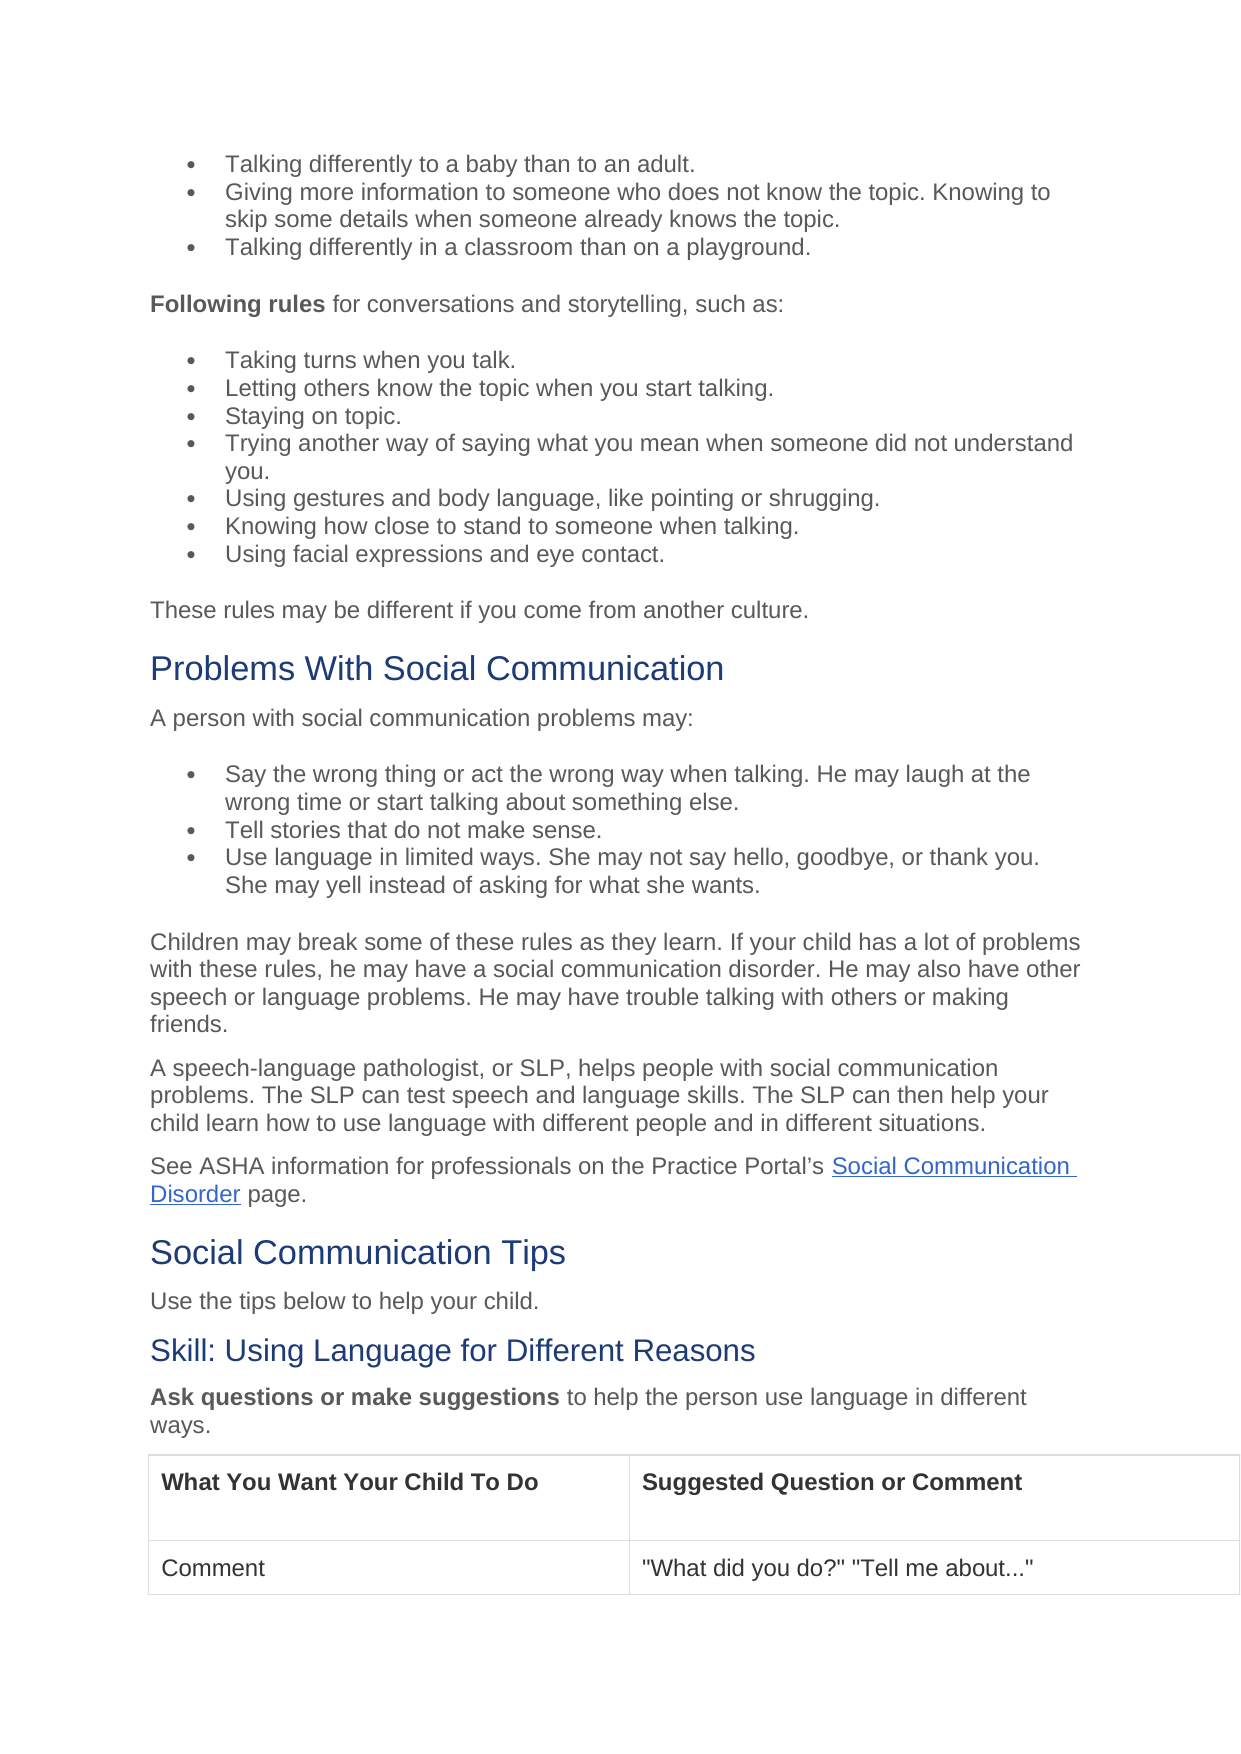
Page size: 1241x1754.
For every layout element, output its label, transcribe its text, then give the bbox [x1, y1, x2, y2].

list Use language in limited ways. She may not say hello, goodbye, or thank you. She may yell instead of asking for what she wants. [187, 843, 1090, 898]
list Giving more information to someone who does not know the topic. Knowing to skip some details when someone already knows the topic. [187, 178, 1090, 233]
text A speech-language pathologist, or SLP, helps people with social communication problems. The SLP can test speech and language skills. The SLP can then help your child learn how to use language with different people and in different situations. [150, 1054, 1090, 1136]
text See ASHA information for professionals on the Practice Portal’s Social Communication Disorder page. [150, 1152, 1090, 1207]
text These rules may be different if you come from another culture. [150, 596, 1090, 624]
table_cell Comment [149, 1541, 629, 1594]
text A person with social communication problems may: [150, 704, 1090, 731]
list Staying on topic. [187, 402, 1090, 429]
list Using gestures and body language, like pointing or shrugging. [187, 484, 1090, 512]
list Taking turns when you talk. [187, 346, 1090, 374]
list Talking differently to a baby than to an adult. [187, 150, 1090, 178]
table_header Suggested Question or Comment [630, 1456, 1239, 1539]
list Trying another way of saying what you mean when someone did not understand you. [187, 429, 1090, 484]
list Letting others know the topic when you start talking. [187, 374, 1090, 402]
text Problems With Social Communication [150, 647, 1090, 688]
text Skill: Using Language for Different Reasons [150, 1330, 1090, 1368]
list Knowing how close to stand to someone when talking. [187, 512, 1090, 539]
text Social Communication Tips [150, 1231, 1090, 1271]
list Using facial expressions and eye contact. [187, 539, 1090, 567]
text Use the tips below to help your child. [150, 1287, 1090, 1314]
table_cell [630, 1541, 1239, 1594]
list Say the wrong thing or act the wrong way when talking. He may laugh at the wrong time or start talking about something else. [187, 760, 1090, 816]
list Tell stories that do not make sense. [187, 816, 1090, 843]
table_header What You Want Your Child To Do [149, 1456, 629, 1539]
text Ask questions or make suggestions to help the person use language in different ways. [150, 1383, 1090, 1438]
list Talking differently in a classroom than on a playground. [187, 233, 1090, 260]
text Children may break some of these rules as they learn. If your child has a lot of problems with these rules, he may have a social communication disorder. He may also have other speech or language problems. He may have trouble talking with others or making friends. [150, 928, 1090, 1038]
text Following rules for conversations and storytelling, such as: [150, 289, 1090, 317]
